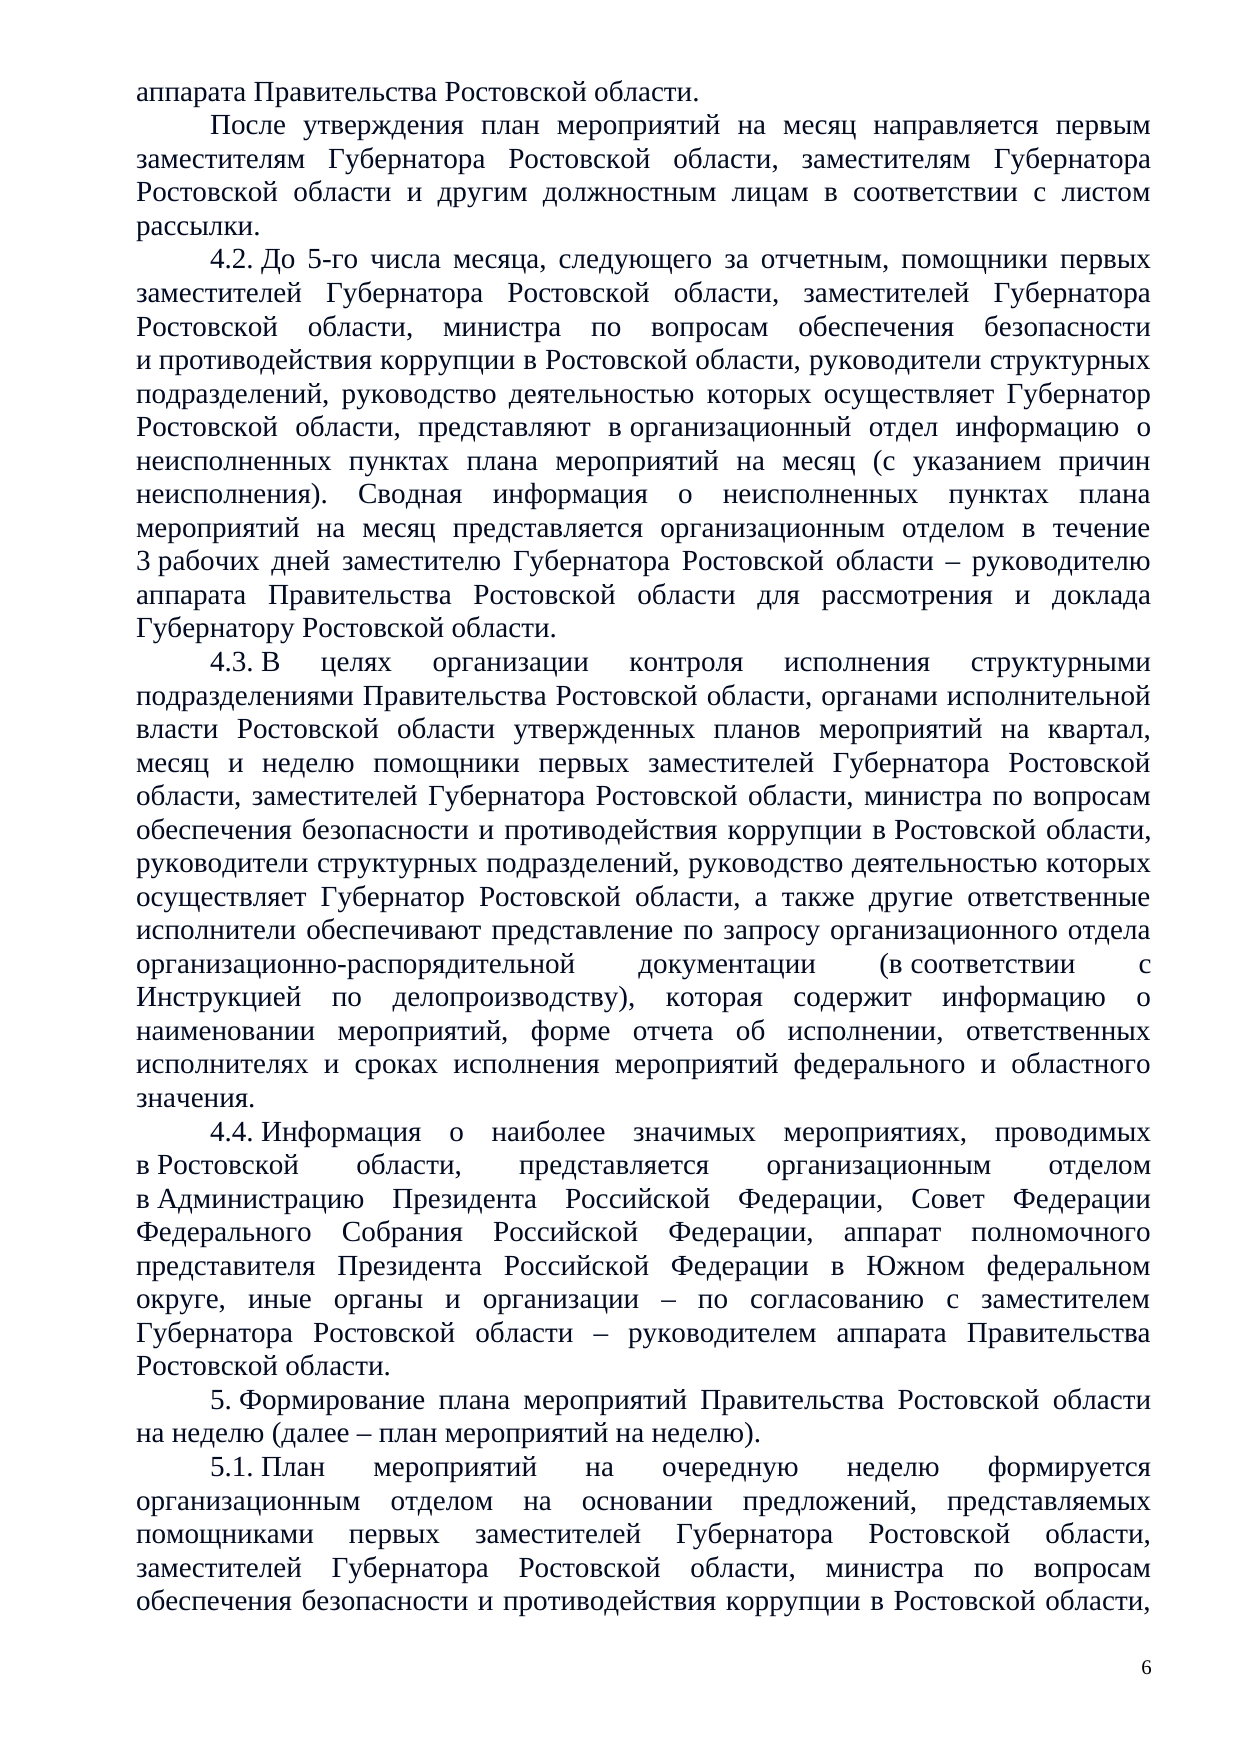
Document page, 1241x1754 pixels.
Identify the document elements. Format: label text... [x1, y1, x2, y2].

text После утверждения план мероприятий на месяц направляется первым заместителям Губернатора Ростовской области, заместителям Губернатора Ростовской области и другим должностным лицам в соответствии с листом рассылки. [136, 107, 1152, 242]
text 5. Формирование плана мероприятий Правительства Ростовской области на неделю (далее – план мероприятий на неделю). [136, 1382, 1152, 1449]
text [136, 1449, 1152, 1617]
text 4.3. В целях организации контроля исполнения структурными подразделениями Правительства Ростовской области, органами исполнительной власти Ростовской области утвержденных планов мероприятий на квартал, месяц и неделю помощники первых заместителей Губернатора Ростовской области, заместителей Губернатора Ростовской области, министра по вопросам обеспечения безопасности и противодействия коррупции в Ростовской области, руководители структурных подразделений, руководство деятельностью которых осуществляет Губернатор Ростовской области, а также другие ответственные исполнители обеспечивают представление по запросу организационного отдела организационно-распорядительной документации (в соответствии с Инструкцией по делопроизводству), которая содержит информацию о наименовании мероприятий, форме отчета об исполнении, ответственных исполнителях и сроках исполнения мероприятий федерального и областного значения. [136, 644, 1152, 1114]
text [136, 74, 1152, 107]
text 4.2. До 5-го числа месяца, следующего за отчетным, помощники первых заместителей Губернатора Ростовской области, заместителей Губернатора Ростовской области, министра по вопросам обеспечения безопасности и противодействия коррупции в Ростовской области, руководители структурных подразделений, руководство деятельностью которых осуществляет Губернатор Ростовской области, представляют в организационный отдел информацию о неисполненных пунктах плана мероприятий на месяц (с указанием причин неисполнения). Сводная информация о неисполненных пунктах плана мероприятий на месяц представляется организационным отделом в течение 3 рабочих дней заместителю Губернатора Ростовской области – руководителю аппарата Правительства Ростовской области для рассмотрения и доклада Губернатору Ростовской области. [136, 242, 1152, 644]
text 4.4. Информация о наиболее значимых мероприятиях, проводимых в Ростовской области, представляется организационным отделом в Администрацию Президента Российской Федерации, Совет Федерации Федерального Собрания Российской Федерации, аппарат полномочного представителя Президента Российской Федерации в Южном федеральном округе, иные органы и организации – по согласованию с заместителем Губернатора Ростовской области – руководителем аппарата Правительства Ростовской области. [136, 1114, 1152, 1382]
